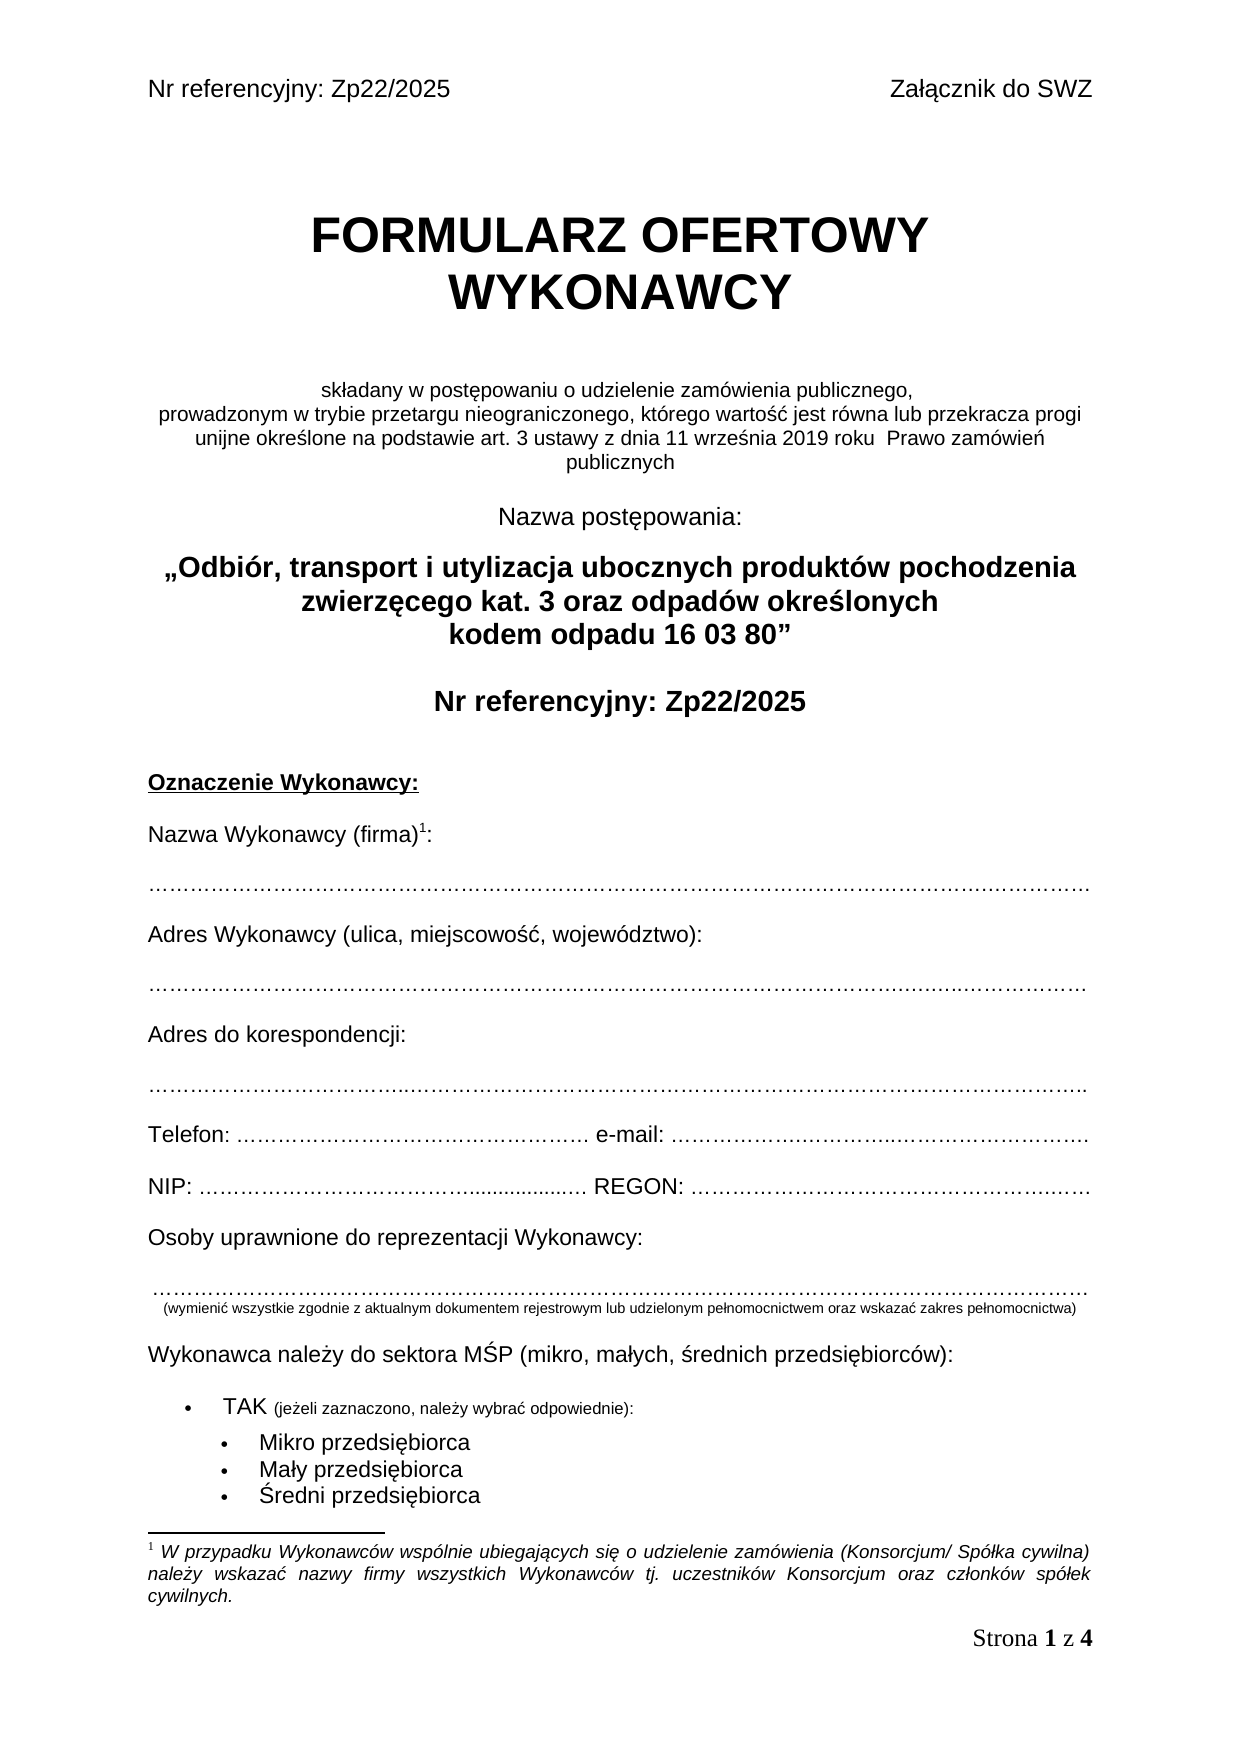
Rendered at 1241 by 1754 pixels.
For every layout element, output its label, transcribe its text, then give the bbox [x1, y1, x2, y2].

text Nazwa Wykonawcy (firma): [148, 821, 1093, 847]
text Osoby uprawnione do reprezentacji Wykonawcy: [148, 1224, 1093, 1251]
list Mały przedsiębiorca [221, 1456, 1093, 1482]
text ………………………………………………………………………………………………………….…………… [148, 872, 1093, 896]
text Adres Wykonawcy (ulica, miejscowość, województwo): [148, 921, 1093, 947]
list TAK (jeżeli zaznaczono, należy wybrać odpowiednie): [185, 1393, 1093, 1419]
text składany w postępowaniu o udzielenie zamówienia publicznego, prowadzonym w trybie przetargu nieograniczonego, którego wartość jest równa lub przekracza progi unijne określone na podstawie art. 3 ustawy z dnia 11 września 2019 roku Prawo zamówień publicznych [148, 378, 1093, 473]
text ……………………………………………………………………………………………………………………… (wymienić wszystkie zgodnie z aktualnym dokumentem rejestrowym lub udzielonym pełnomocnictwem oraz wskazać zakres pełnomocnictwa) [148, 1276, 1093, 1316]
text Telefon: …………………………………………… e-mail: ……………….…………..………………………. [148, 1121, 1093, 1148]
text ……………………………………………………………………………………………….….…..……………… [148, 972, 1093, 996]
text „Odbiór, transport i utylizacja ubocznych produktów pochodzenia zwierzęcego kat. 3 oraz odpadów określonych [148, 550, 1093, 617]
text ………………………………..…………………………………………………………………………………….. [148, 1072, 1093, 1096]
text Nazwa postępowania: [148, 502, 1093, 531]
text Adres do korespondencji: [148, 1021, 1093, 1047]
text Wykonawca należy do sektora MŚP (mikro, małych, średnich przedsiębiorców): [148, 1341, 1093, 1368]
text FORMULARZ OFERTOWY WYKONAWCY [148, 205, 1093, 320]
text Nr referencyjny: Zp22/2025 [148, 684, 1093, 718]
list Średni przedsiębiorca [221, 1482, 1093, 1508]
text NIP: ………………………………….................… REGON: …………………………………………….…… [148, 1173, 1093, 1199]
list Mikro przedsiębiorca [221, 1429, 1093, 1456]
text Oznaczenie Wykonawcy: [148, 769, 1093, 796]
text kodem odpadu 16 03 80” [148, 617, 1093, 651]
